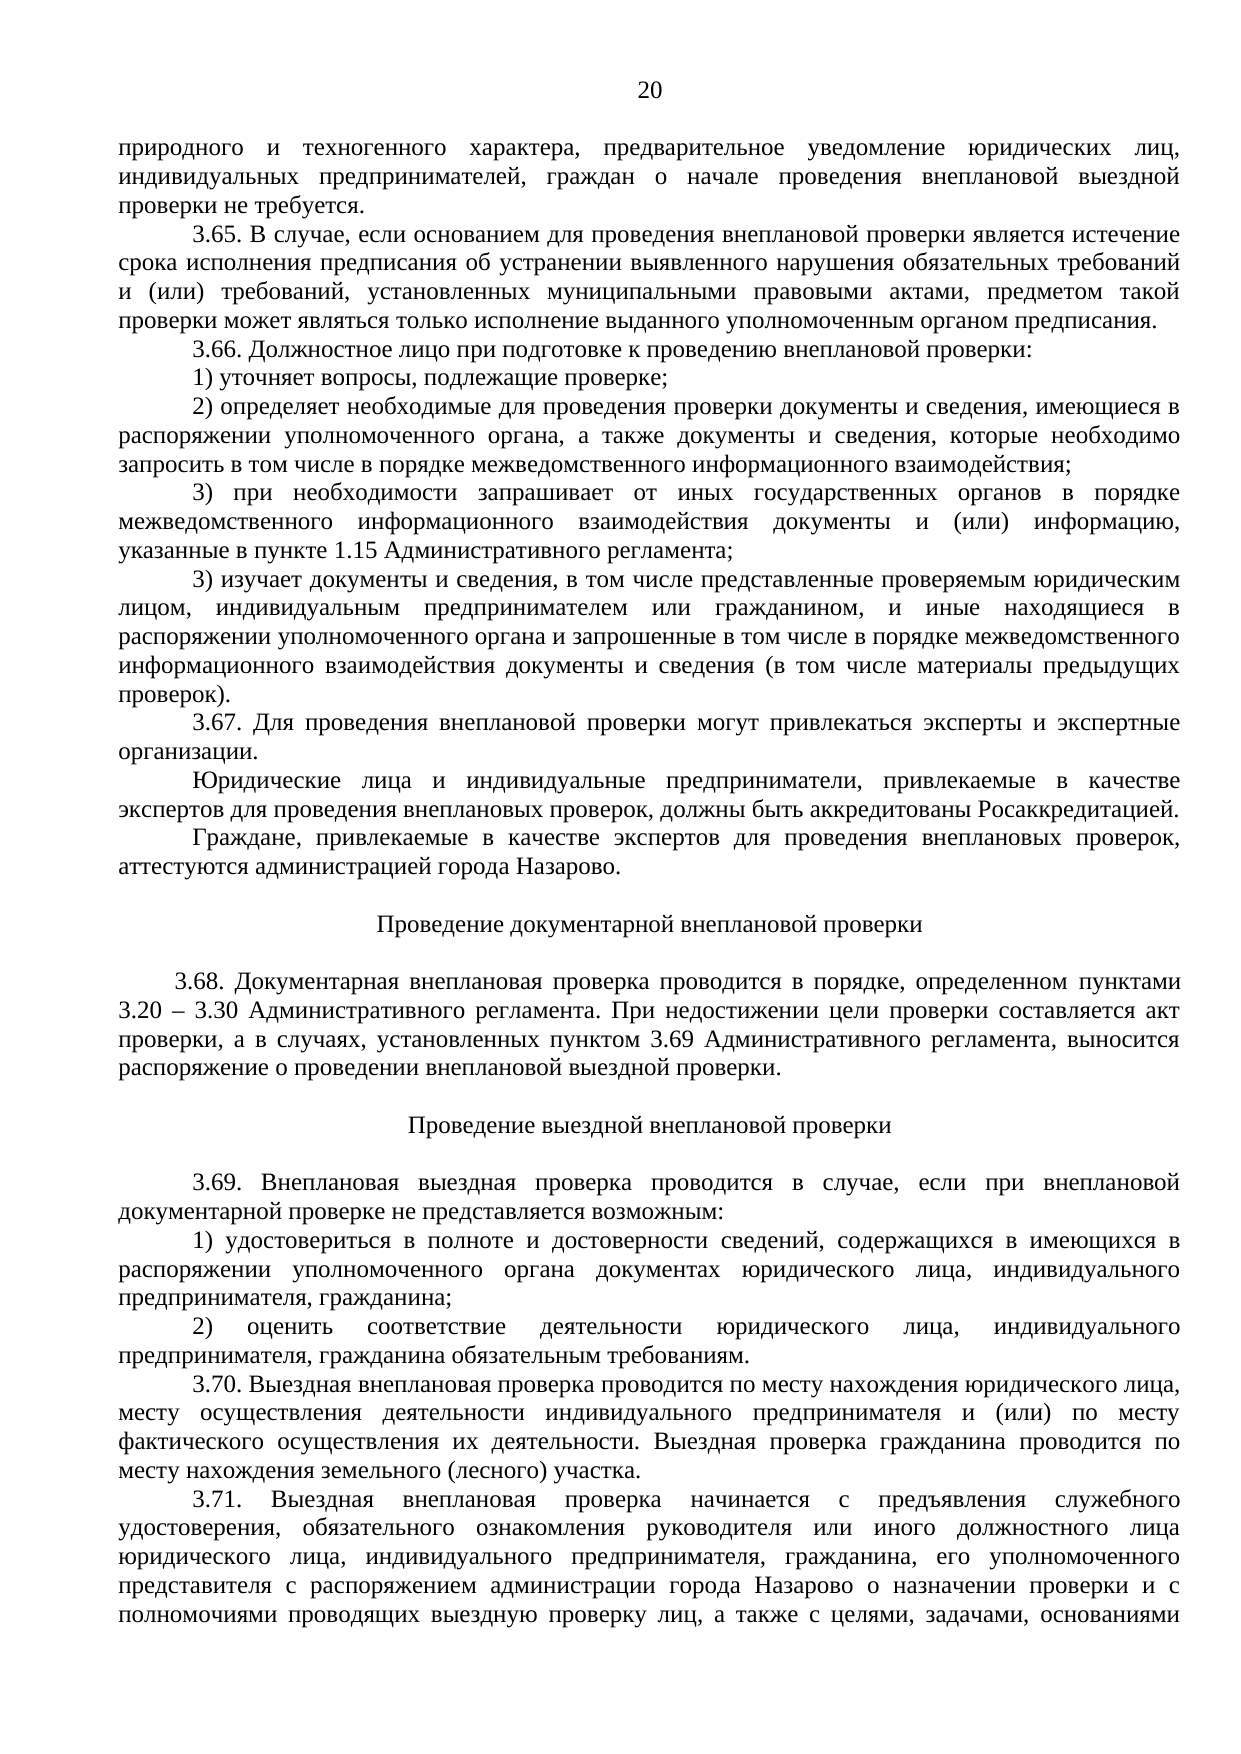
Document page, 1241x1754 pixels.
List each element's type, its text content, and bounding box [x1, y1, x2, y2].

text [118, 1484, 1181, 1627]
text 3.69. Внеплановая выездная проверка проводится в случае, если при внеплановой документарной проверке не представляется возможным: [118, 1167, 1181, 1225]
text 2) оценить соответствие деятельности юридического лица, индивидуального предпринимателя, гражданина обязательным требованиям. [118, 1311, 1181, 1369]
text 3) при необходимости запрашивает от иных государственных органов в порядке межведомственного информационного взаимодействия документы и (или) информацию, указанные в пункте 1.15 Административного регламента; [118, 477, 1181, 564]
text 2) определяет необходимые для проведения проверки документы и сведения, имеющиеся в распоряжении уполномоченного органа, а также документы и сведения, которые необходимо запросить в том числе в порядке межведомственного информационного взаимодействия; [118, 391, 1181, 477]
text 3.68. Документарная внеплановая проверка проводится в порядке, определенном пунктами 3.20 – 3.30 Административного регламента. При недостижении цели проверки составляется акт проверки, а в случаях, установленных пунктом 3.69 Административного регламента, выносится распоряжение о проведении внеплановой выездной проверки. [118, 966, 1181, 1081]
text 3.70. Выездная внеплановая проверка проводится по месту нахождения юридического лица, месту осуществления деятельности индивидуального предпринимателя и (или) по месту фактического осуществления их деятельности. Выездная проверка гражданина проводится по месту нахождения земельного (лесного) участка. [118, 1369, 1181, 1484]
text Юридические лица и индивидуальные предприниматели, привлекаемые в качестве экспертов для проведения внеплановых проверок, должны быть аккредитованы Росаккредитацией. [118, 765, 1181, 822]
text 3.67. Для проведения внеплановой проверки могут привлекаться эксперты и экспертные организации. [118, 707, 1181, 765]
text Граждане, привлекаемые в качестве экспертов для проведения внеплановых проверок, аттестуются администрацией города Назарово. [118, 822, 1181, 880]
text Проведение выездной внеплановой проверки [118, 1110, 1181, 1139]
text 3.65. В случае, если основанием для проведения внеплановой проверки является истечение срока исполнения предписания об устранении выявленного нарушения обязательных требований и (или) требований, установленных муниципальными правовыми актами, предметом такой проверки может являться только исполнение выданного уполномоченным органом предписания. [118, 219, 1181, 334]
text 1) удостовериться в полноте и достоверности сведений, содержащихся в имеющихся в распоряжении уполномоченного органа документах юридического лица, индивидуального предпринимателя, гражданина; [118, 1225, 1181, 1311]
text 3) изучает документы и сведения, в том числе представленные проверяемым юридическим лицом, индивидуальным предпринимателем или гражданином, и иные находящиеся в распоряжении уполномоченного органа и запрошенные в том числе в порядке межведомственного информационного взаимодействия документы и сведения (в том числе материалы предыдущих проверок). [118, 564, 1181, 707]
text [118, 132, 1181, 219]
subtitle Проведение документарной внеплановой проверки [118, 909, 1181, 937]
text 3.66. Должностное лицо при подготовке к проведению внеплановой проверки: [118, 334, 1181, 362]
text 1) уточняет вопросы, подлежащие проверке; [118, 362, 1181, 391]
